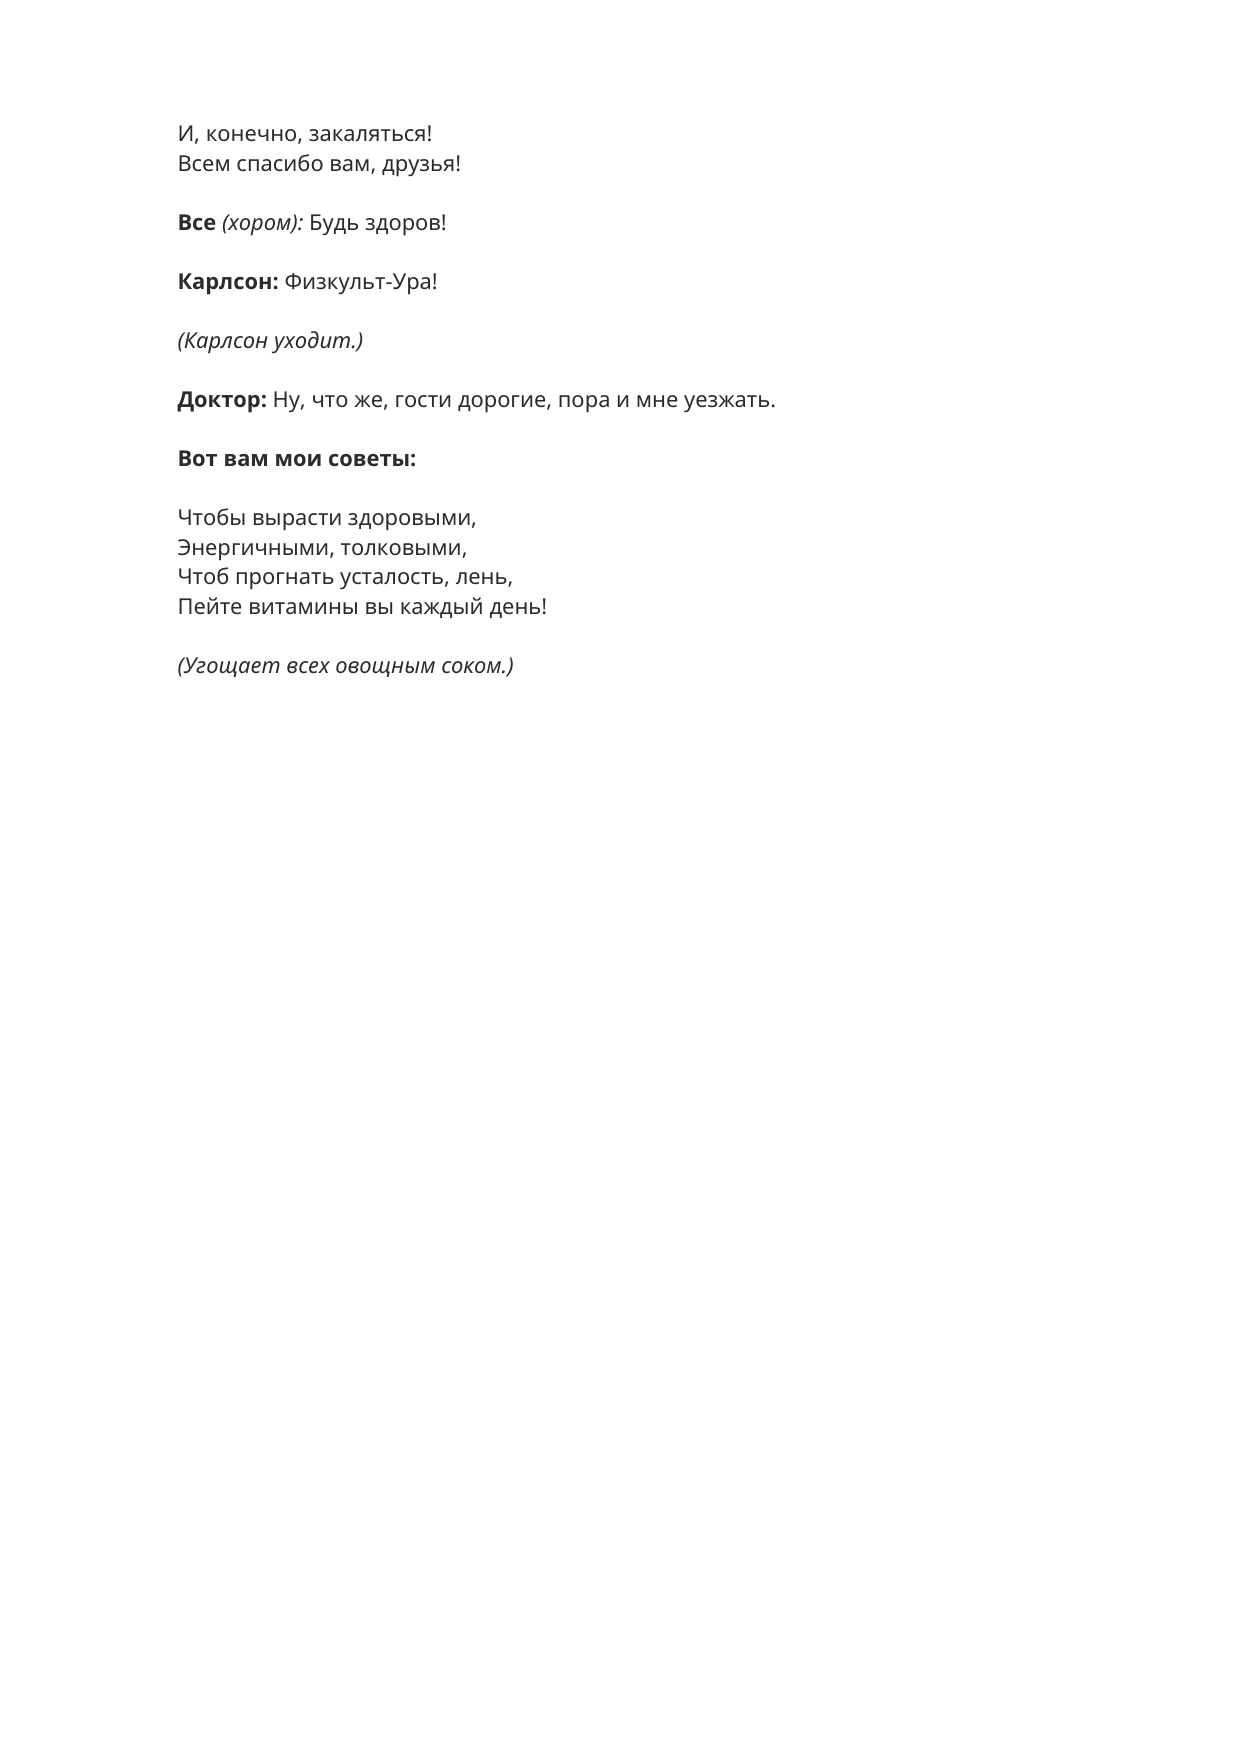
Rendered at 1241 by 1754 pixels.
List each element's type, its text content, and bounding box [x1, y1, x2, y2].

text (Карлсон уходит.) [177, 325, 1152, 354]
text (Угощает всех овощным соком.) [177, 650, 1152, 680]
text Вот вам мои советы: [177, 443, 1152, 472]
text Чтобы вырасти здоровыми, Энергичными, толковыми, Чтоб прогнать усталость, лень, Пейте витамины вы каждый день! [177, 502, 1152, 621]
text Все (хором): Будь здоров! [177, 207, 1152, 237]
text Карлсон: Физкульт-Ура! [177, 266, 1152, 296]
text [177, 118, 1152, 178]
text Доктор: Ну, что же, гости дорогие, пора и мне уезжать. [177, 384, 1152, 413]
